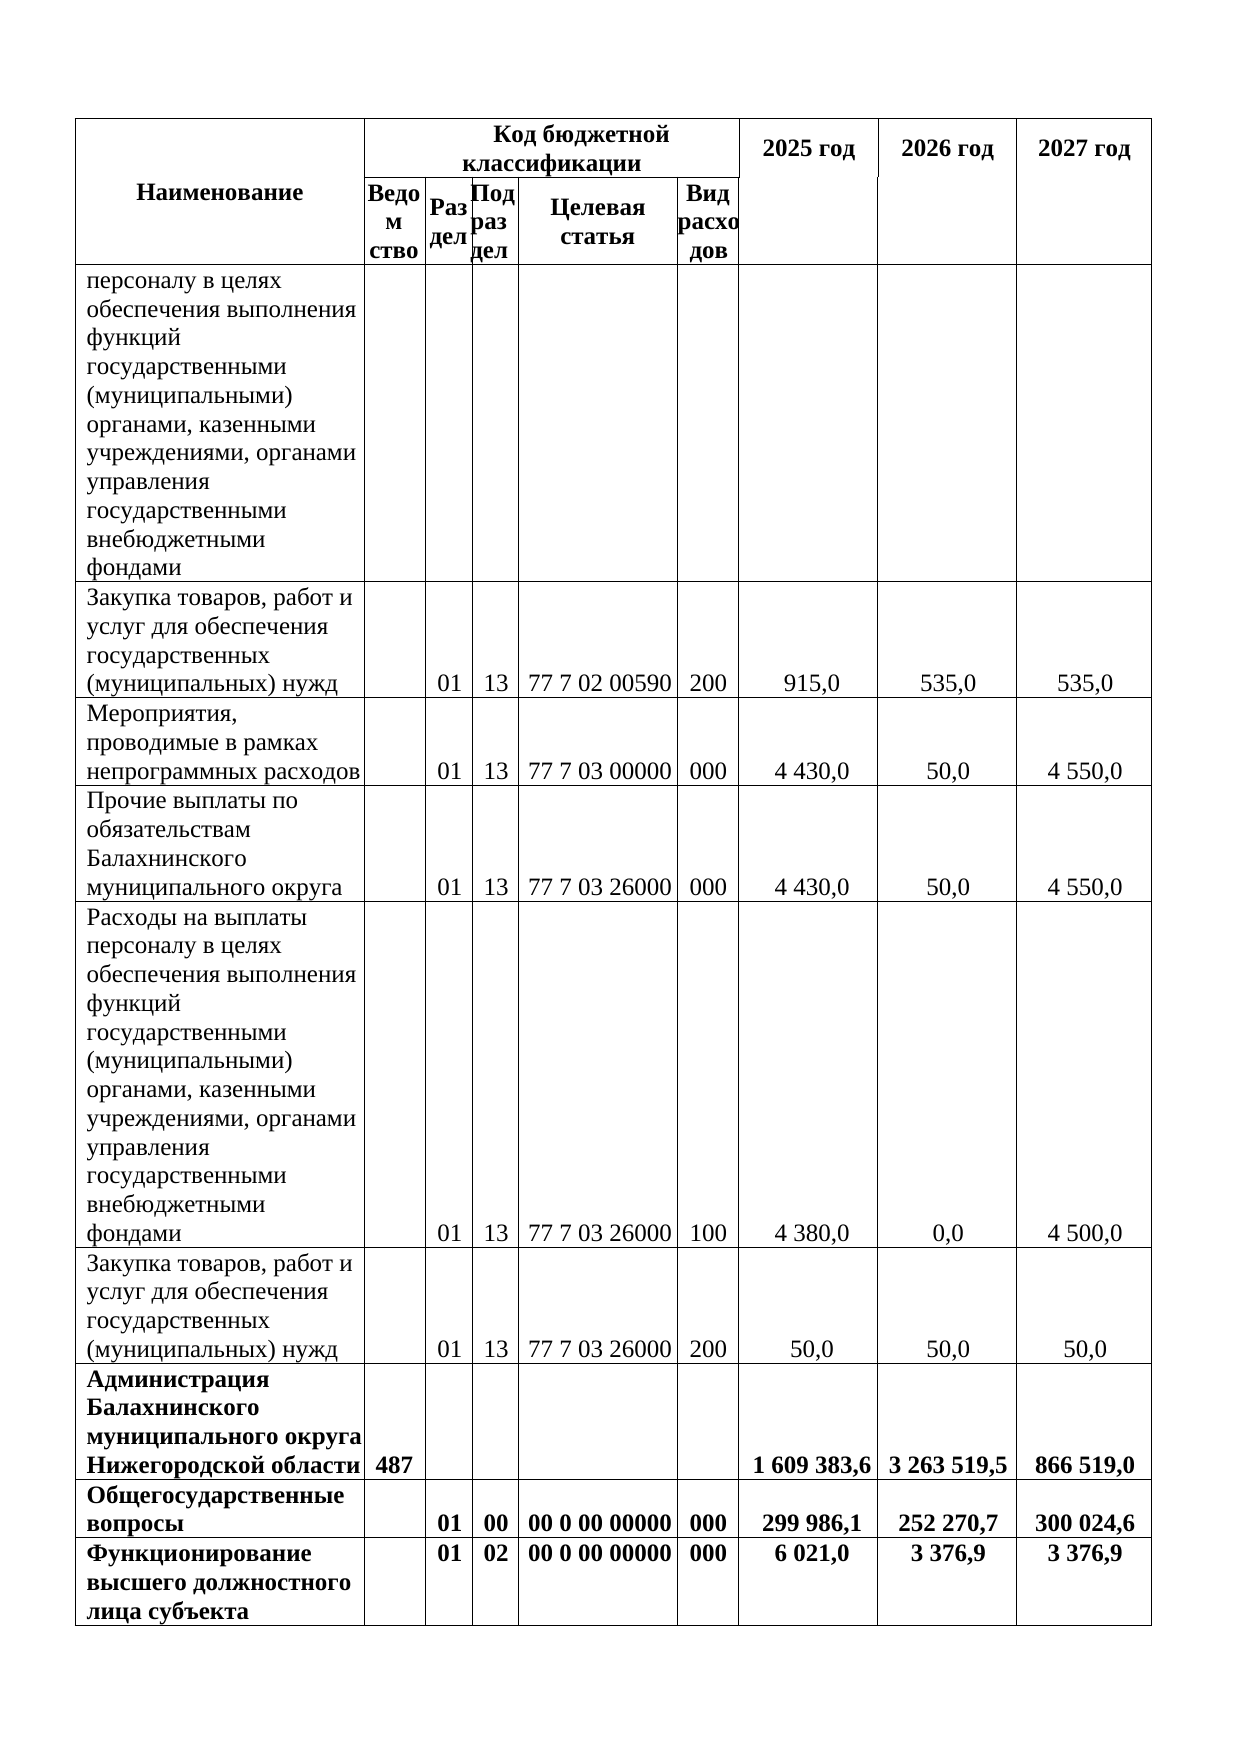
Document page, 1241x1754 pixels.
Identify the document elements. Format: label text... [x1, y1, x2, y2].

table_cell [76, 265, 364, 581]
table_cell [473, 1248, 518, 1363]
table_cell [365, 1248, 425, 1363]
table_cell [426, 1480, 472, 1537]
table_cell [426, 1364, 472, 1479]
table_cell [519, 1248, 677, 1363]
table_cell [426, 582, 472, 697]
table_cell Раз дел [426, 178, 472, 264]
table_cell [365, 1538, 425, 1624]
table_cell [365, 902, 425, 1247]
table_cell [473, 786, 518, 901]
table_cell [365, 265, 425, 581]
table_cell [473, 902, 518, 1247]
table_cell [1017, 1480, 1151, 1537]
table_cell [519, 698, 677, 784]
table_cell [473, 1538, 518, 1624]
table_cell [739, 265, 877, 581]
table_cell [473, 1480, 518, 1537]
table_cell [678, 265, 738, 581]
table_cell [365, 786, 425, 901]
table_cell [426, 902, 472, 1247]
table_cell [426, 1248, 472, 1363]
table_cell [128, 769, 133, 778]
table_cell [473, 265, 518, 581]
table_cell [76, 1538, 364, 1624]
table_cell Вид расходов [678, 178, 738, 264]
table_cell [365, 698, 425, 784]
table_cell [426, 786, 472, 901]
table_cell Целевая статья [519, 178, 677, 264]
table_cell Ведом ство [365, 178, 425, 264]
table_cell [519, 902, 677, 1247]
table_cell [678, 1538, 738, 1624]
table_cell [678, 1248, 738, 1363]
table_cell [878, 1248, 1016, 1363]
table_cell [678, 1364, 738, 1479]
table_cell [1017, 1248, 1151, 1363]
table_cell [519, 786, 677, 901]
table_header 2025 год [740, 119, 878, 177]
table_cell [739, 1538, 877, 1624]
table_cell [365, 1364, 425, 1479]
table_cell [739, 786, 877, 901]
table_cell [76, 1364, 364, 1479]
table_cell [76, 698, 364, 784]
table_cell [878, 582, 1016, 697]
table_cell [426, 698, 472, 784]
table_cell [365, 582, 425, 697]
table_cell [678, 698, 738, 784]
table_header Наименование [76, 119, 364, 264]
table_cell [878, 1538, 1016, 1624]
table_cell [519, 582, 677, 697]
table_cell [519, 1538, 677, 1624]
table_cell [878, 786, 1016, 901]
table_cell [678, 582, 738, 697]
table_cell Под раз дел [473, 178, 518, 264]
table_cell [878, 177, 1016, 264]
table_header 2026 год [879, 119, 1016, 177]
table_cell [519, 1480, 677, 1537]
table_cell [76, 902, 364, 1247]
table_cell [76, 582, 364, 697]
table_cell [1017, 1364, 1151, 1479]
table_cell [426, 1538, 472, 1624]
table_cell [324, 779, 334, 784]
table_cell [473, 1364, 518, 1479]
table_header Код бюджетной классификации [365, 119, 739, 177]
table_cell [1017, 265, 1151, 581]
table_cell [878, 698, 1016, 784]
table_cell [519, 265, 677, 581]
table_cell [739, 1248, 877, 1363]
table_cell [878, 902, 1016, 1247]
table_cell [739, 177, 877, 264]
table_cell [1017, 177, 1151, 264]
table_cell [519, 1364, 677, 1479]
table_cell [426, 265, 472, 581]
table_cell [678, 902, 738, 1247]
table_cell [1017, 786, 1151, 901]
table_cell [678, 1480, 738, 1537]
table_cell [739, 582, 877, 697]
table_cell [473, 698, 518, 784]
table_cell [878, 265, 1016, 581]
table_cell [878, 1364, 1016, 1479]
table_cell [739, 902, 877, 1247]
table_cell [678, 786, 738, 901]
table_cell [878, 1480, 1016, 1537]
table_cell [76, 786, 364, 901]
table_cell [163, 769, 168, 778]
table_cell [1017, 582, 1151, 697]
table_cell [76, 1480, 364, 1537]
table_header 2027 год [1017, 119, 1151, 177]
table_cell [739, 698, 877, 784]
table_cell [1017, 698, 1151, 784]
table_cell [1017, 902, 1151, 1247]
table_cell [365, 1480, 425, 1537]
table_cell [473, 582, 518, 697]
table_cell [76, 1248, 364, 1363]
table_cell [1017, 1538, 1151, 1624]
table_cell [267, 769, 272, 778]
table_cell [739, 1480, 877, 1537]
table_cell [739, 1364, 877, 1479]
